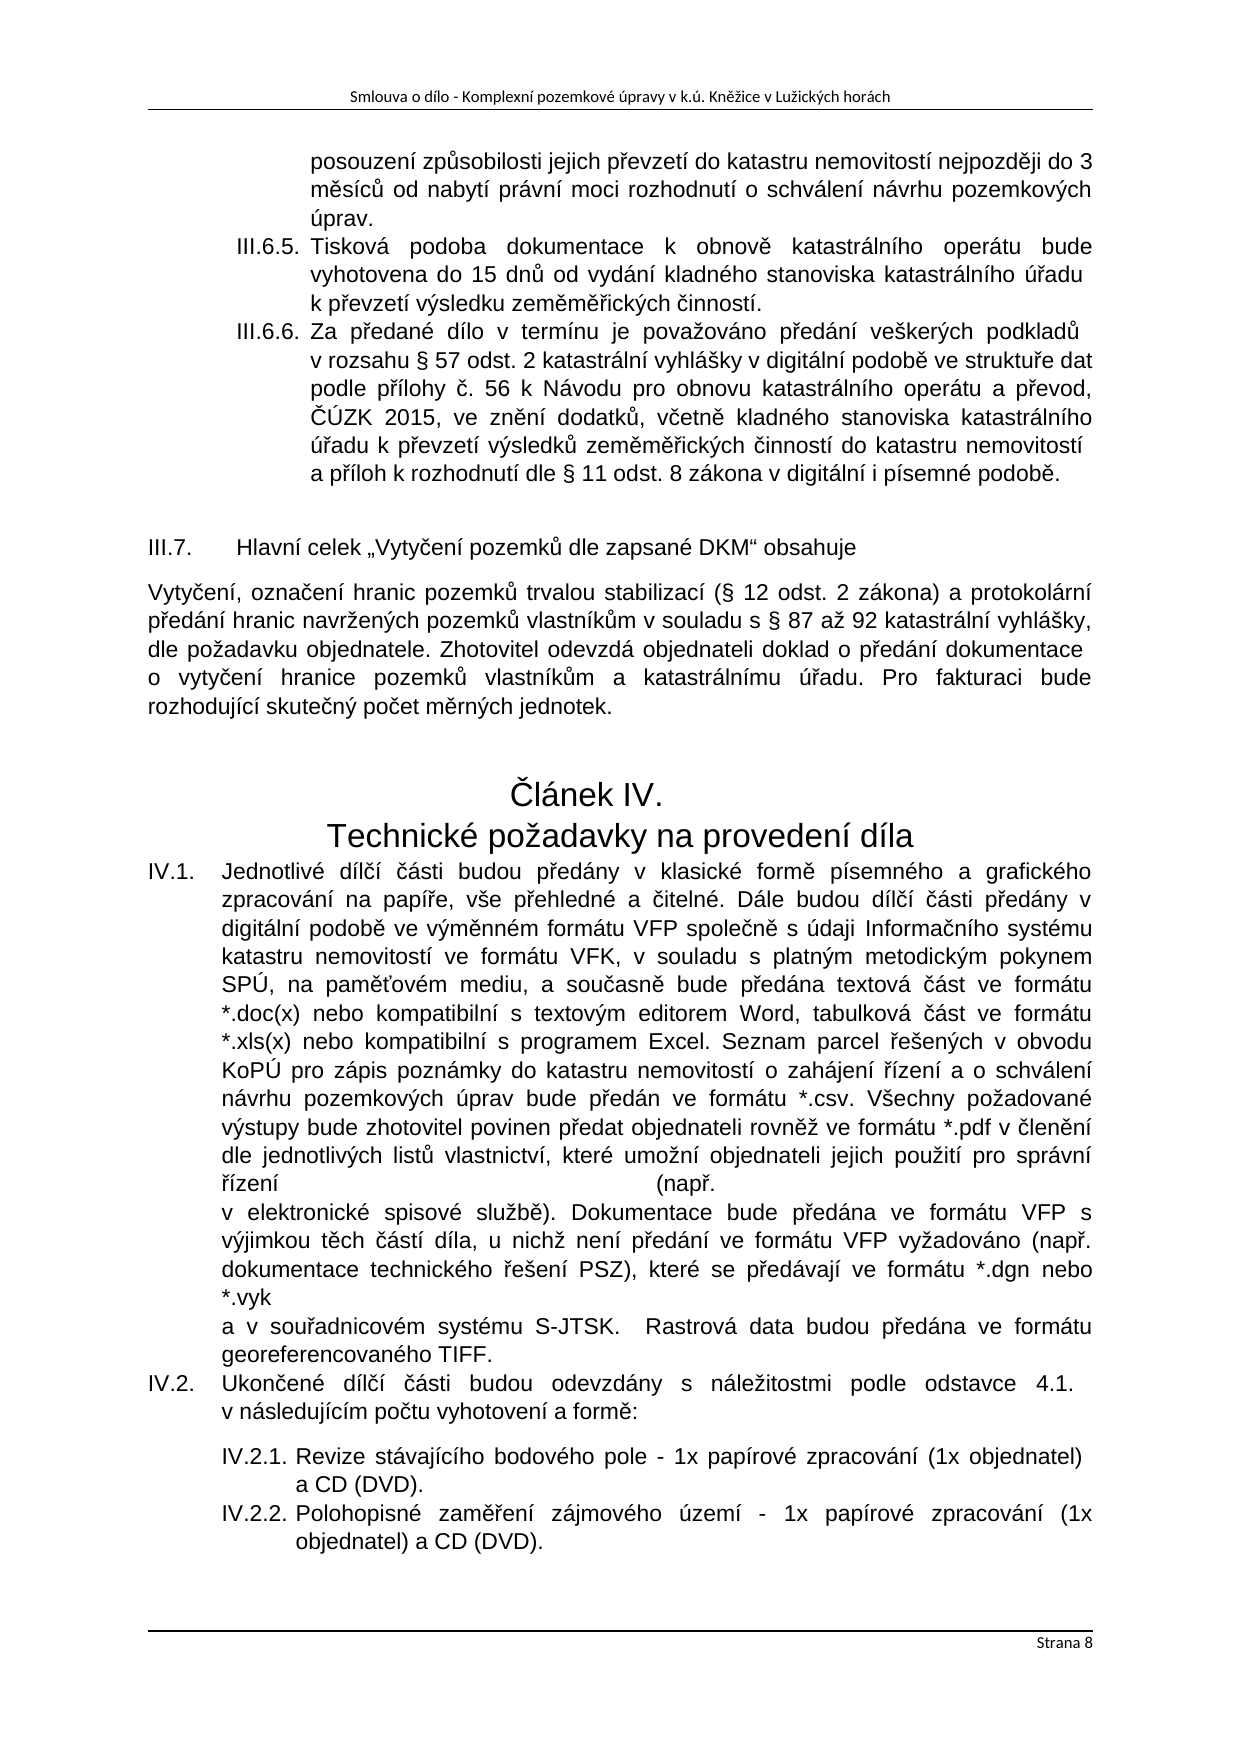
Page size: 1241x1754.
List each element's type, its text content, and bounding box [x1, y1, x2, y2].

list Hlavní celek „Vytyčení pozemků dle zapsané DKM“ obsahuje [148, 534, 1093, 560]
subtitle Technické požadavky na provedení díla [148, 775, 1093, 854]
text Tisková podoba dokumentace k obnově katastrálního operátu bude vyhotovena do 15 dnů od vydání kladného stanoviska katastrálního úřadu k převzetí výsledku zeměměřických činností. [236, 233, 1093, 316]
text Polohopisné zaměření zájmového území - 1x papírové zpracování (1x objednatel) a CD (DVD). [221, 1500, 1093, 1555]
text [236, 148, 1093, 231]
list Vytyčení, označení hranic pozemků trvalou stabilizací (§ 12 odst. 2 zákona) a protokolární předání hranic navržených pozemků vlastníkům v souladu s § 87 až 92 katastrální vyhlášky, dle požadavku objednatele. Zhotovitel odevzdá objednateli doklad o předání dokumentace o vytyčení hranice pozemků vlastníkům a katastrálnímu úřadu. Pro fakturaci bude rozhodující skutečný počet měrných jednotek. [148, 579, 1093, 719]
text Revize stávajícího bodového pole - 1x papírové zpracování (1x objednatel) a CD (DVD). [221, 1443, 1093, 1498]
list Jednotlivé dílčí části budou předány v klasické formě písemného a grafického zpracování na papíře, vše přehledné a čitelné. Dále budou dílčí části předány v digitální podobě ve výměnném formátu VFP společně s údaji Informačního systému katastru nemovitostí ve formátu VFK, v souladu s platným metodickým pokynem SPÚ, na paměťovém mediu, a současně bude předána textová část ve formátu *.doc(x) nebo kompatibilní s textovým editorem Word, tabulková část ve formátu *.xls(x) nebo kompatibilní s programem Excel. Seznam parcel řešených v obvodu KoPÚ pro zápis poznámky do katastru nemovitostí o zahájení řízení a o schválení návrhu pozemkových úprav bude předán ve formátu *.csv. Všechny požadované výstupy bude zhotovitel povinen předat objednateli rovněž ve formátu *.pdf v členění dle jednotlivých listů vlastnictví, které umožní objednateli jejich použití pro správní řízení (např. v elektronické spisové službě). Dokumentace bude předána ve formátu VFP s výjimkou těch částí díla, u nichž není předání ve formátu VFP vyžadováno (např. dokumentace technického řešení PSZ), které se předávají ve formátu *.dgn nebo *.vyk a v souřadnicovém systému S-JTSK. Rastrová data budou předána ve formátu georeferencovaného TIFF. [148, 858, 1093, 1367]
text Za předané dílo v termínu je považováno předání veškerých podkladů v rozsahu § 57 odst. 2 katastrální vyhlášky v digitální podobě ve struktuře dat podle přílohy č. 56 k Návodu pro obnovu katastrálního operátu a převod, ČÚZK 2015, ve znění dodatků, včetně kladného stanoviska katastrálního úřadu k převzetí výsledků zeměměřických činností do katastru nemovitostí a příloh k rozhodnutí dle § 11 odst. 8 zákona v digitální i písemné podobě. [236, 318, 1093, 487]
list Ukončené dílčí části budou odevzdány s náležitostmi podle odstavce 4.1. v následujícím počtu vyhotovení a formě: [148, 1369, 1093, 1424]
